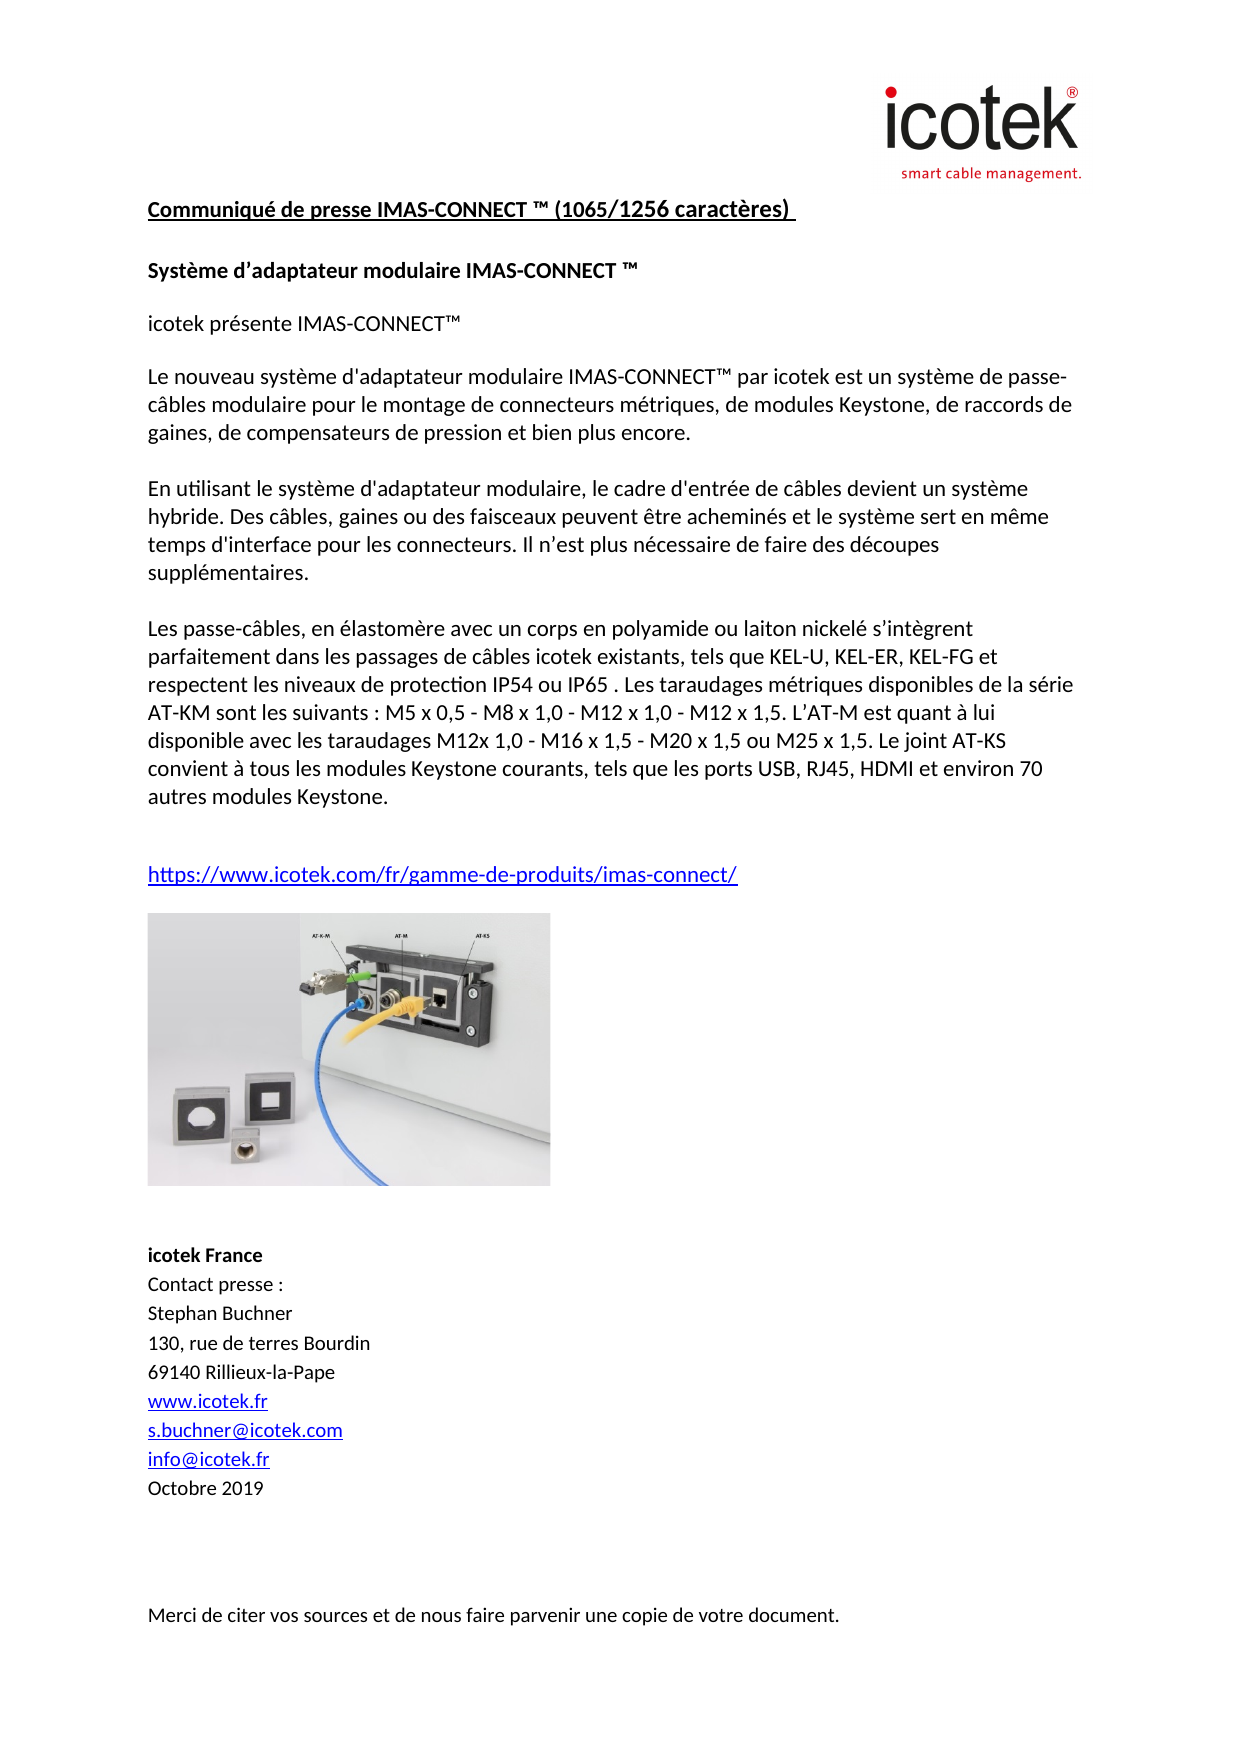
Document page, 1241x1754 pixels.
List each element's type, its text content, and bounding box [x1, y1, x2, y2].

text Le nouveau système d'adaptateur modulaire IMAS-CONNECT™ par icotek est un système de passe-câbles modulaire pour le montage de connecteurs métriques, de modules Keystone, de raccords de gaines, de compensateurs de pression et bien plus encore. [148, 362, 1093, 446]
text En utilisant le système d'adaptateur modulaire, le cadre d'entrée de câbles devient un système hybride. Des câbles, gaines ou des faisceaux peuvent être acheminés et le système sert en même temps d'interface pour les connecteurs. Il n’est plus nécessaire de faire des découpes supplémentaires. [148, 474, 1093, 586]
text icotek présente IMAS-CONNECT™ [148, 309, 1093, 337]
text Les passe-câbles, en élastomère avec un corps en polyamide ou laiton nickelé s’intègrent parfaitement dans les passages de câbles icotek existants, tels que KEL-U, KEL-ER, KEL-FG et respectent les niveaux de protection IP54 ou IP65 . Les taraudages métriques disponibles de la série AT-KM sont les suivants : M5 x 0,5 - M8 x 1,0 - M12 x 1,0 - M12 x 1,5. L’AT-M est quant à lui disponible avec les taraudages M12x 1,0 - M16 x 1,5 - M20 x 1,5 ou M25 x 1,5. Le joint AT-KS convient à tous les modules Keystone courants, tels que les ports USB, RJ45, HDMI et environ 70 autres modules Keystone. [148, 614, 1093, 810]
picture [870, 73, 1093, 194]
picture [147, 913, 551, 1186]
text Communiqué de presse IMAS-CONNECT ™ (1065/1256 caractères) [148, 193, 1093, 224]
text icotek France Contact presse : Stephan Buchner 130, rue de terres Bourdin 69140 Rillieux-la-Pape www.icotek.fr s.buchner@icotek.com info@icotek.fr Octobre 2019 [148, 1211, 1093, 1501]
text https://www.icotek.com/fr/gamme-de-produits/imas-connect/ [148, 860, 1093, 888]
text Système d’adaptateur modulaire IMAS-CONNECT ™ [148, 224, 1093, 284]
